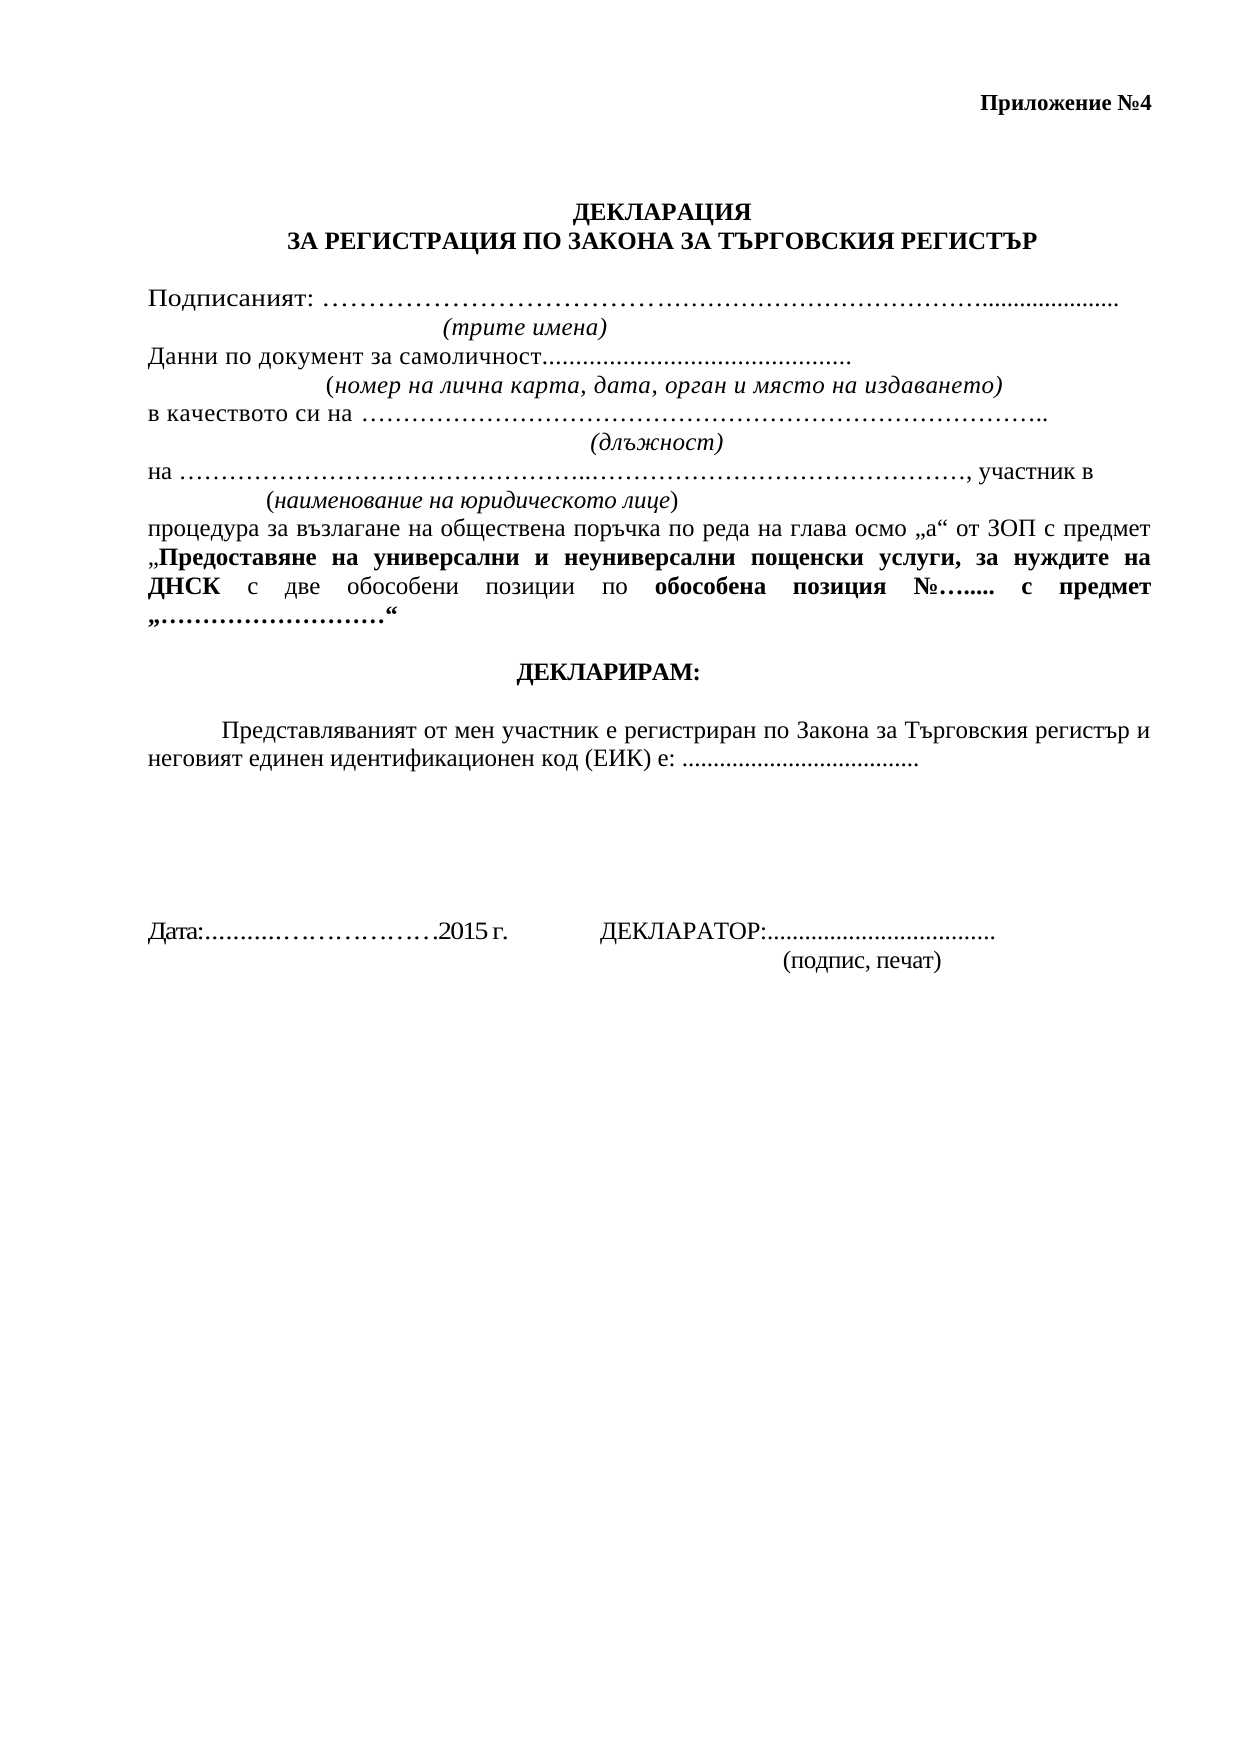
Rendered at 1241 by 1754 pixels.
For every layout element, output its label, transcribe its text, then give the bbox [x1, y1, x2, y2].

text (номер на лична карта, дата, орган и място на издаването) [148, 370, 1152, 398]
text (подпис, печат) [148, 945, 1152, 973]
text (трите имена) [369, 312, 1151, 341]
text Подписаният: …………………………………………………………………...................... [148, 283, 1147, 312]
text на …………………………………………..………………………………………, участник в [148, 456, 1152, 485]
text ДЕКЛАРИРАМ: [148, 657, 1152, 686]
text Представляваният от мен участник е регистриран по Закона за Търговския регистър и неговият единен идентификационен код (ЕИК) е: ...................................... [148, 715, 1152, 772]
text (длъжност) [516, 427, 1152, 456]
text процедура за възлагане на обществена поръчка по реда на глава осмо „а“ от ЗОП с предмет „Предоставяне на универсални и неуниверсални пощенски услуги, за нуждите на ДНСК с две обособени позиции по обособена позиция №…..... с предмет „………………………“ [148, 513, 1152, 628]
text в качеството си на ……………………………………………………………………….. [148, 398, 1152, 427]
text ЗА РЕГИСТРАЦИЯ ПО ЗАКОНА ЗА ТЪРГОВСКИЯ РЕГИСТЪР [148, 226, 1147, 255]
text (наименование на юридическото лице) [148, 485, 1152, 513]
text ДЕКЛАРАЦИЯ [148, 197, 1147, 226]
text Данни по документ за самоличност.............................................. [148, 341, 1151, 370]
text Приложение №4 [148, 89, 1152, 115]
text Дата: ………………2015 г. ДЕКЛАРАТОР: [148, 916, 1152, 945]
